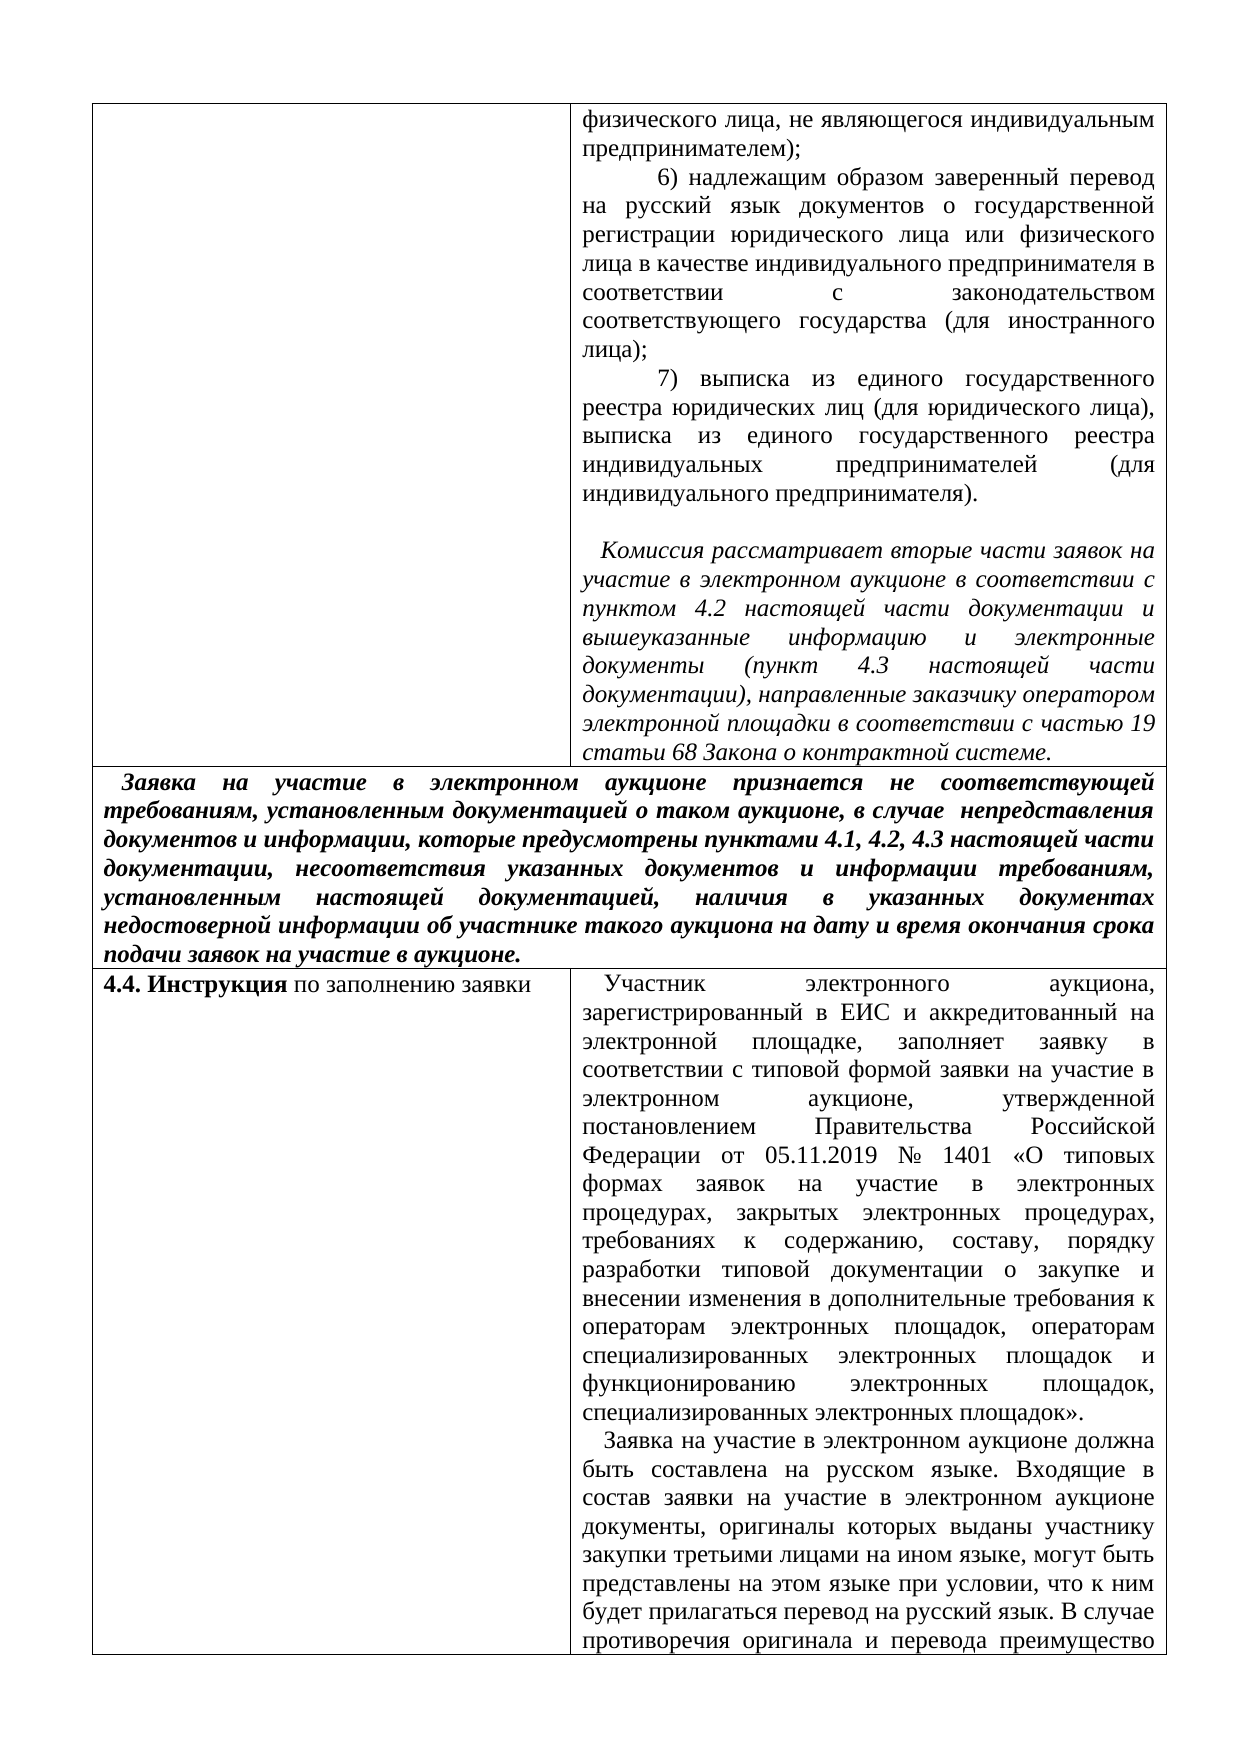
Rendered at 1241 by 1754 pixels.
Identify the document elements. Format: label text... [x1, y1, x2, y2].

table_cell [93, 104, 570, 766]
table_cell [571, 969, 1166, 1654]
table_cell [571, 104, 1166, 766]
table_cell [93, 969, 570, 1654]
table_cell Заявка на участие в электронном аукционе признается не соответствующей требованиям, установленным документацией о таком аукционе, в случае непредставления документов и информации, которые предусмотрены пунктами 4.1, 4.2, 4.3 настоящей части документации, несоответствия указанных документов и информации требованиям, установленным настоящей документацией, наличия в указанных документах недостоверной информации об участнике такого аукциона на дату и время окончания срока подачи заявок на участие в аукционе. [93, 767, 1166, 968]
